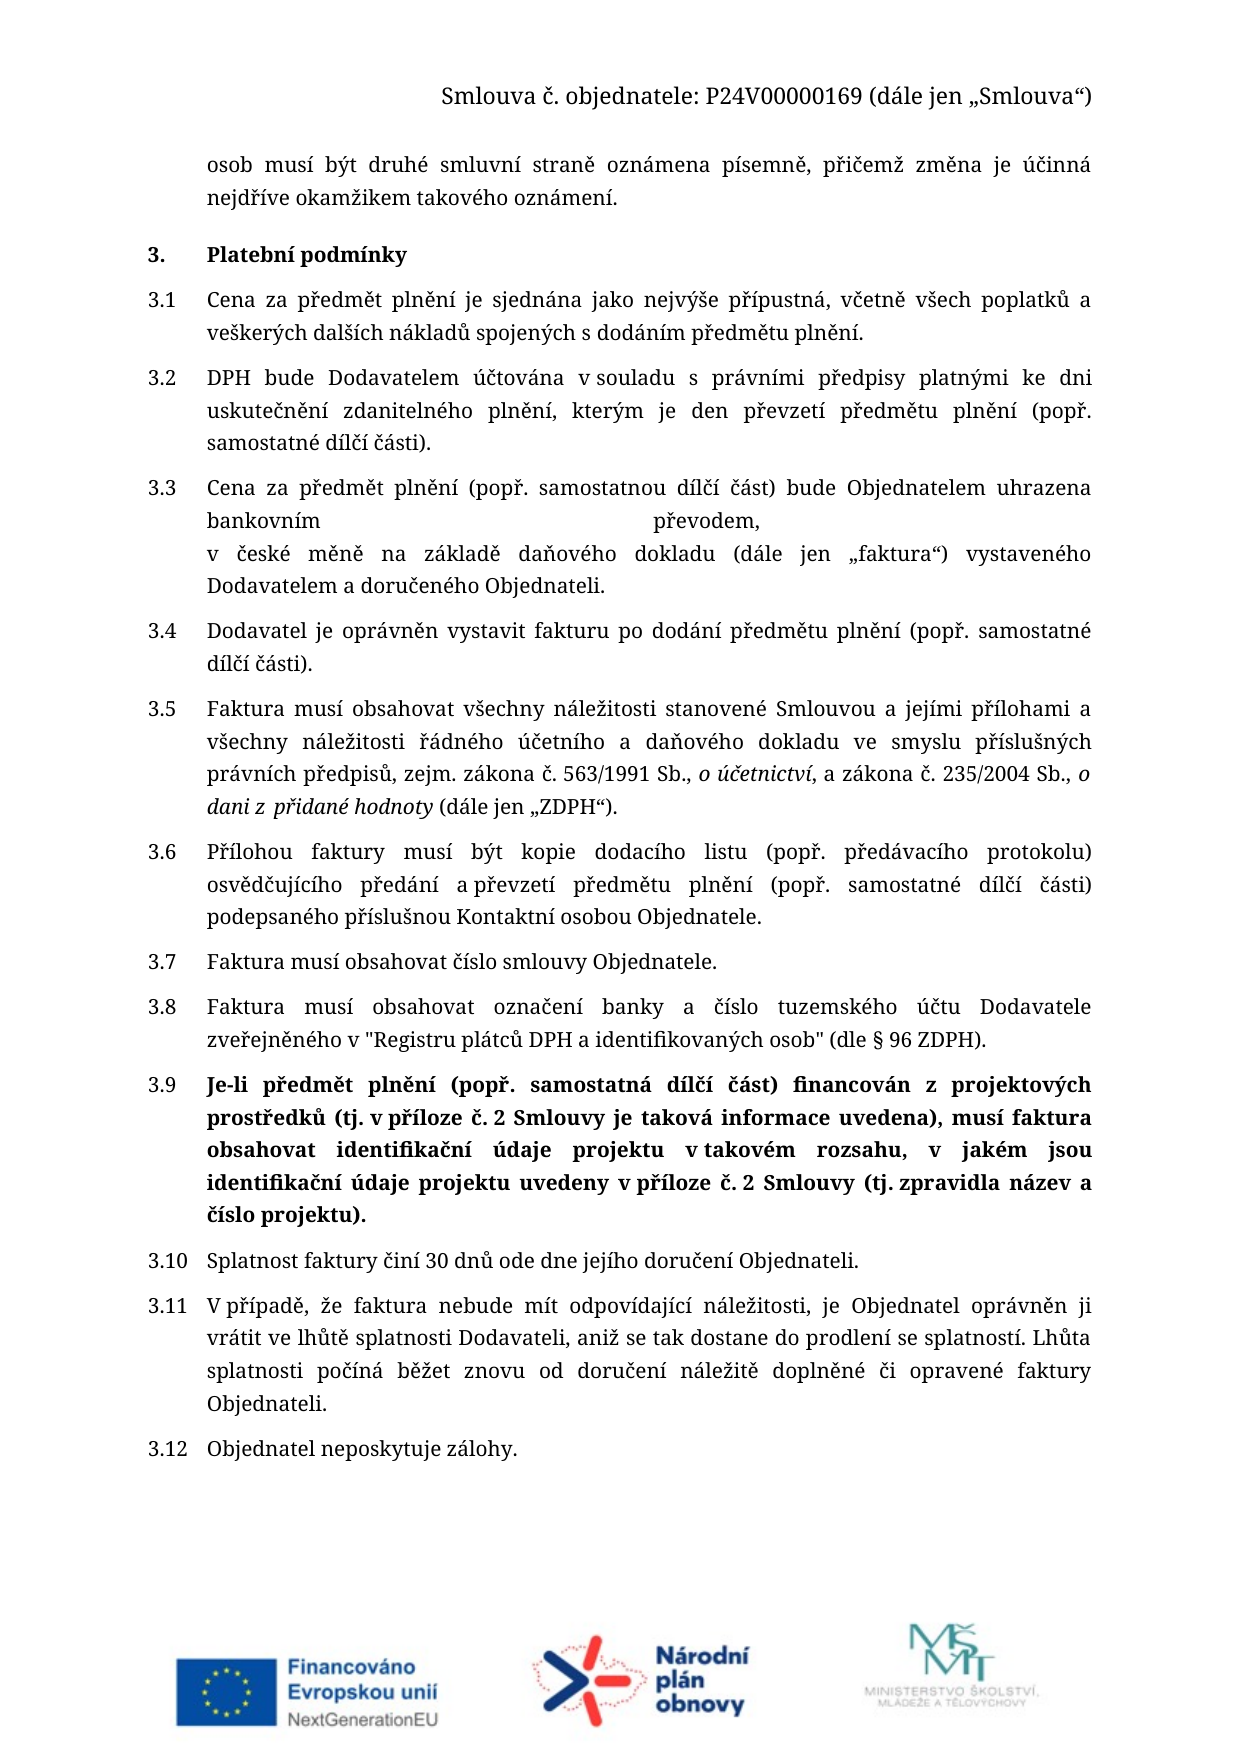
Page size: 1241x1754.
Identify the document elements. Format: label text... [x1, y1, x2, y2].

list Faktura musí obsahovat všechny náležitosti stanovené Smlouvou a jejími přílohami a všechny náležitosti řádného účetního a daňového dokladu ve smyslu příslušných právních předpisů, zejm. zákona č. 563/1991 Sb., o účetnictví, a zákona č. 235/2004 Sb., o dani z přidané hodnoty (dále jen „ZDPH“). [148, 694, 1093, 820]
list Objednatel neposkytuje zálohy. [148, 1434, 1093, 1462]
list Faktura musí obsahovat číslo smlouvy Objednatele. [148, 947, 1093, 976]
list Platební podmínky [148, 240, 1093, 269]
list Dodavatel je oprávněn vystavit fakturu po dodání předmětu plnění (popř. samostatné dílčí části). [148, 616, 1093, 677]
list Je-li předmět plnění (popř. samostatná dílčí část) financován z projektových prostředků (tj. v příloze č. 2 Smlouvy je taková informace uvedena), musí faktura obsahovat identifikační údaje projektu v takovém rozsahu, v jakém jsou identifikační údaje projektu uvedeny v příloze č. 2 Smlouvy (tj. zpravidla název a číslo projektu). [148, 1070, 1093, 1229]
list DPH bude Dodavatelem účtována v souladu s právními předpisy platnými ke dni uskutečnění zdanitelného plnění, kterým je den převzetí předmětu plnění (popř. samostatné dílčí části). [148, 363, 1093, 457]
list Splatnost faktury činí 30 dnů ode dne jejího doručení Objednateli. [148, 1246, 1093, 1274]
list Faktura musí obsahovat označení banky a číslo tuzemského účtu Dodavatele zveřejněného v "Registru plátců DPH a identifikovaných osob" (dle § 96 ZDPH). [148, 992, 1093, 1053]
picture [147, 1577, 1093, 1754]
list V případě, že faktura nebude mít odpovídající náležitosti, je Objednatel oprávněn ji vrátit ve lhůtě splatnosti Dodavateli, aniž se tak dostane do prodlení se splatností. Lhůta splatnosti počíná běžet znovu od doručení náležitě doplněné či opravené faktury Objednateli. [148, 1291, 1093, 1417]
list Přílohou faktury musí být kopie dodacího listu (popř. předávacího protokolu) osvědčujícího předání a převzetí předmětu plnění (popř. samostatné dílčí části) podepsaného příslušnou Kontaktní osobou Objednatele. [148, 837, 1093, 931]
list Cena za předmět plnění (popř. samostatnou dílčí část) bude Objednatelem uhrazena bankovním převodem, v české měně na základě daňového dokladu (dále jen „faktura“) vystaveného Dodavatelem a doručeného Objednateli. [148, 473, 1093, 600]
list Cena za předmět plnění je sjednána jako nejvýše přípustná, včetně všech poplatků a veškerých dalších nákladů spojených s dodáním předmětu plnění. [148, 286, 1093, 347]
